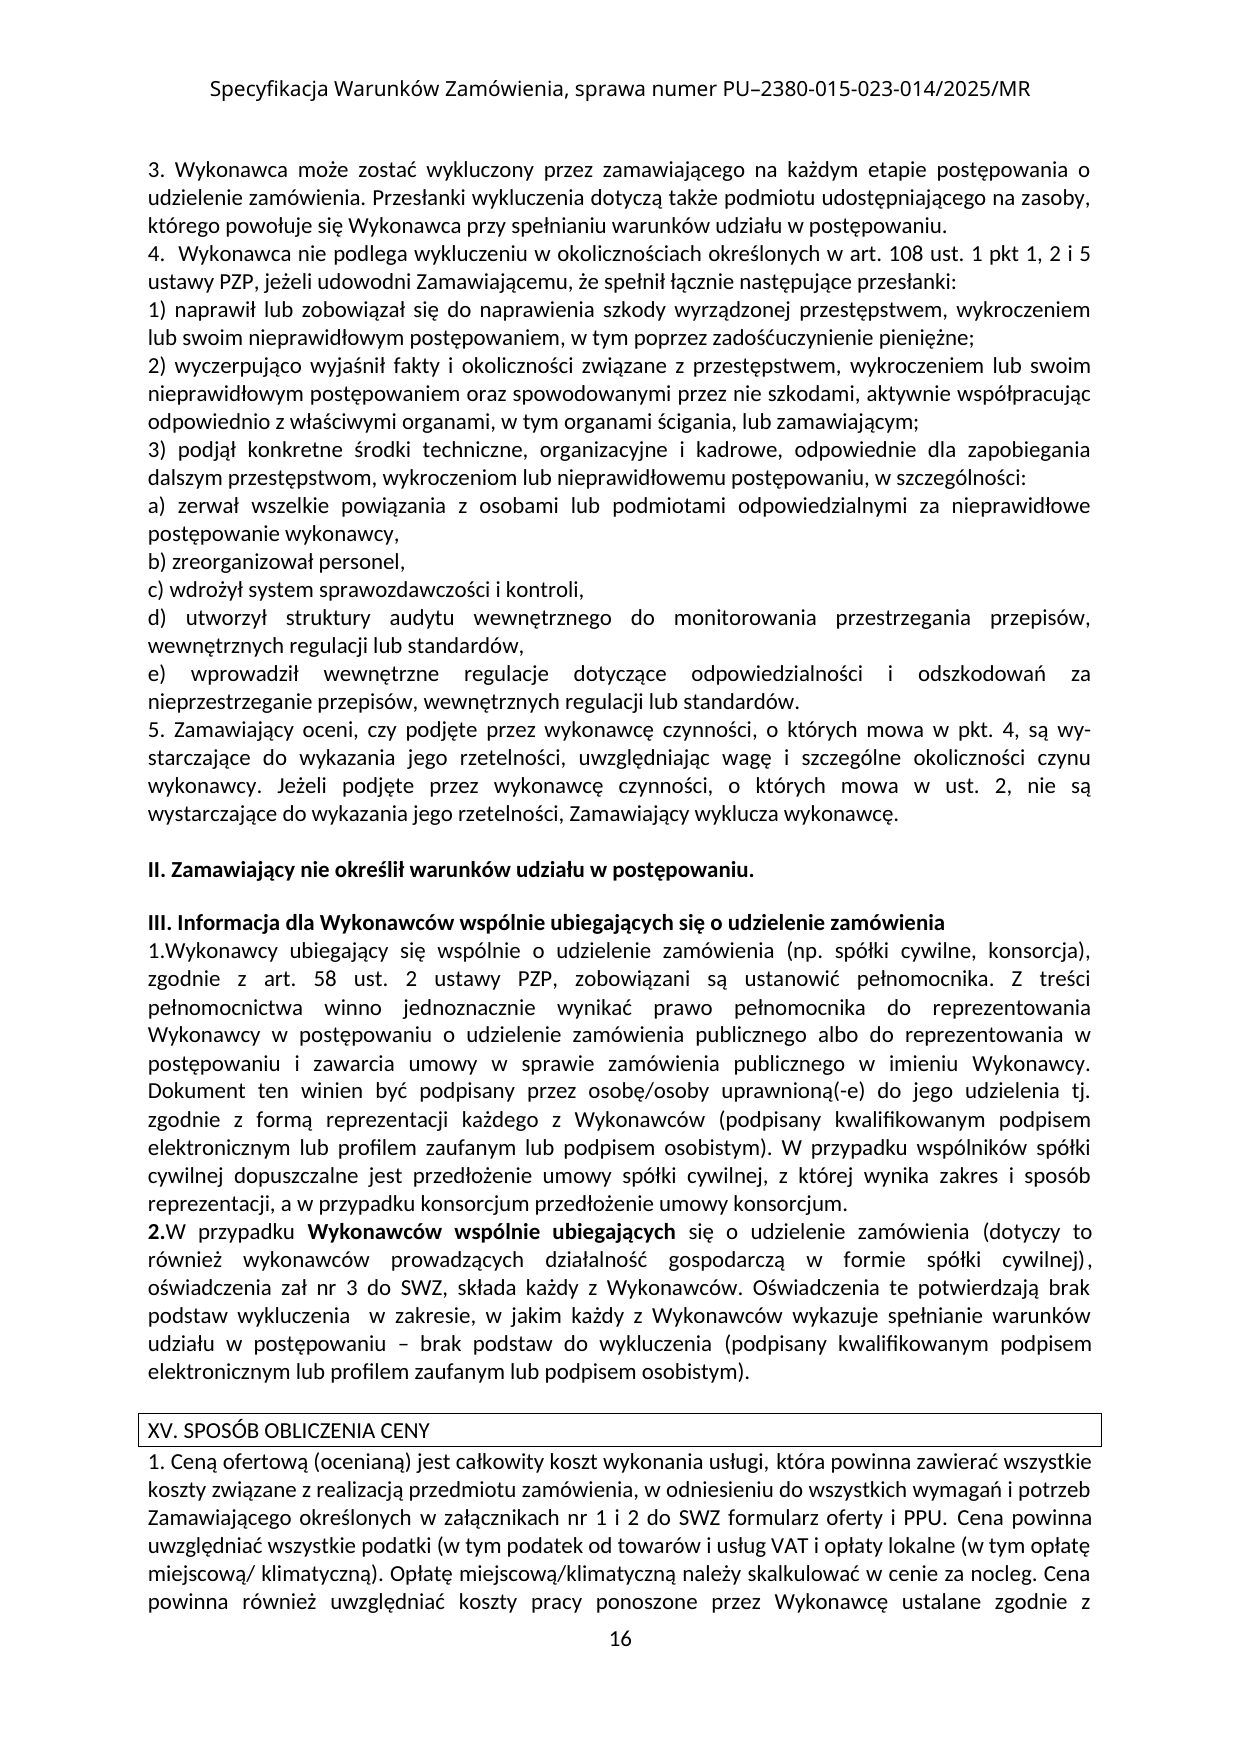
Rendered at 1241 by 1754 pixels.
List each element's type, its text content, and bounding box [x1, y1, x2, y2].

text 2) wyczerpująco wyjaśnił fakty i okoliczności związane z przestępstwem, wykroczeniem lub swoim nieprawidłowym postępowaniem oraz spowodowanymi przez nie szkodami, aktywnie współpracując odpowiednio z właściwymi organami, w tym organami ścigania, lub zamawiającym; [148, 351, 1092, 435]
text b) zreorganizował personel, [148, 547, 1092, 575]
text 5. Zamawiający oceni, czy podjęte przez wykonawcę czynności, o których mowa w pkt. 4, są wy-starczające do wykazania jego rzetelności, uwzględniając wagę i szczególne okoliczności czynu wykonawcy. Jeżeli podjęte przez wykonawcę czynności, o których mowa w ust. 2, nie są wystarczające do wykazania jego rzetelności, Zamawiający wyklucza wykonawcę. [148, 715, 1092, 827]
text 1) naprawił lub zobowiązał się do naprawienia szkody wyrządzonej przestępstwem, wykroczeniem lub swoim nieprawidłowym postępowaniem, w tym poprzez zadośćuczynienie pieniężne; [148, 295, 1092, 351]
text 3) podjął konkretne środki techniczne, organizacyjne i kadrowe, odpowiednie dla zapobiegania dalszym przestępstwom, wykroczeniom lub nieprawidłowemu postępowaniu, w szczególności: [148, 435, 1092, 491]
text II. Zamawiający nie określił warunków udziału w postępowaniu. [148, 856, 1092, 883]
text 4. Wykonawca nie podlega wykluczeniu w okolicznościach określonych w art. 108 ust. 1 pkt 1, 2 i 5 ustawy PZP, jeżeli udowodni Zamawiającemu, że spełnił łącznie następujące przesłanki: [148, 239, 1092, 295]
text III. Informacja dla Wykonawców wspólnie ubiegających się o udzielenie zamówienia [148, 908, 1092, 937]
text e) wprowadził wewnętrzne regulacje dotyczące odpowiedzialności i odszkodowań za nieprzestrzeganie przepisów, wewnętrznych regulacji lub standardów. [148, 659, 1092, 715]
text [148, 1447, 1092, 1615]
text d) utworzył struktury audytu wewnętrznego do monitorowania przestrzegania przepisów, wewnętrznych regulacji lub standardów, [148, 603, 1092, 659]
text c) wdrożył system sprawozdawczości i kontroli, [148, 575, 1092, 603]
text XV. SPOSÓB OBLICZENIA CENY [139, 1414, 1101, 1446]
text 2.W przypadku Wykonawców wspólnie ubiegających się o udzielenie zamówienia (dotyczy to również wykonawców prowadzących działalność gospodarczą w formie spółki cywilnej), oświadczenia zał nr 3 do SWZ, składa każdy z Wykonawców. Oświadczenia te potwierdzają brak podstaw wykluczenia w zakresie, w jakim każdy z Wykonawców wykazuje spełnianie warunków udziału w postępowaniu – brak podstaw do wykluczenia (podpisany kwalifikowanym podpisem elektronicznym lub profilem zaufanym lub podpisem osobistym). [148, 1217, 1092, 1385]
text 1.Wykonawcy ubiegający się wspólnie o udzielenie zamówienia (np. spółki cywilne, konsorcja), zgodnie z art. 58 ust. 2 ustawy PZP, zobowiązani są ustanowić pełnomocnika. Z treści pełnomocnictwa winno jednoznacznie wynikać prawo pełnomocnika do reprezentowania Wykonawcy w postępowaniu o udzielenie zamówienia publicznego albo do reprezentowania w postępowaniu i zawarcia umowy w sprawie zamówienia publicznego w imieniu Wykonawcy. Dokument ten winien być podpisany przez osobę/osoby uprawnioną(-e) do jego udzielenia tj. zgodnie z formą reprezentacji każdego z Wykonawców (podpisany kwalifikowanym podpisem elektronicznym lub profilem zaufanym lub podpisem osobistym). W przypadku wspólników spółki cywilnej dopuszczalne jest przedłożenie umowy spółki cywilnej, z której wynika zakres i sposób reprezentacji, a w przypadku konsorcjum przedłożenie umowy konsorcjum. [148, 937, 1092, 1217]
text a) zerwał wszelkie powiązania z osobami lub podmiotami odpowiedzialnymi za nieprawidłowe postępowanie wykonawcy, [148, 491, 1092, 547]
text 3. Wykonawca może zostać wykluczony przez zamawiającego na każdym etapie postępowania o udzielenie zamówienia. Przesłanki wykluczenia dotyczą także podmiotu udostępniającego na zasoby, którego powołuje się Wykonawca przy spełnianiu warunków udziału w postępowaniu. [148, 155, 1092, 239]
